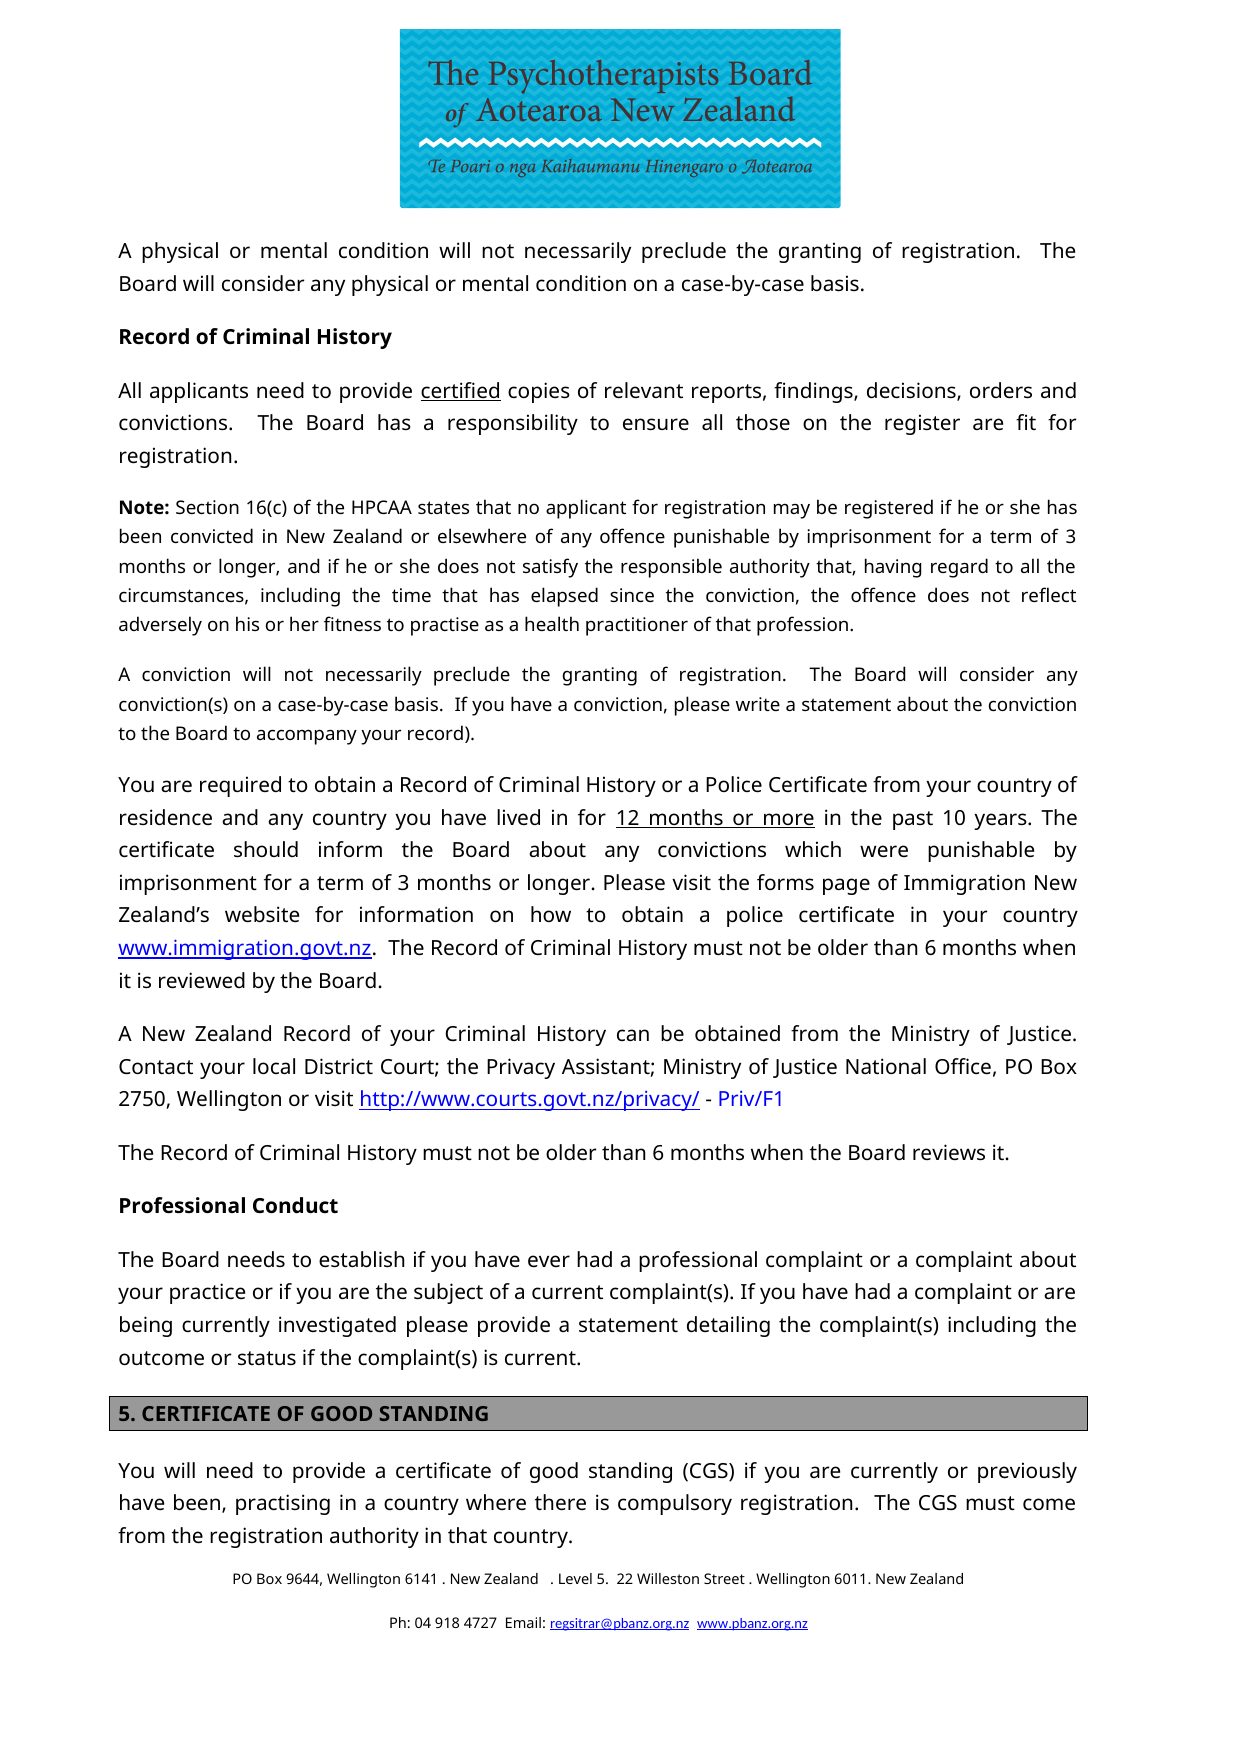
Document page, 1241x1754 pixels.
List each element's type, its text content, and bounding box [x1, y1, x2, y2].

picture [457, 29, 468, 33]
picture [658, 29, 669, 33]
picture [572, 29, 582, 33]
picture [499, 29, 511, 33]
picture [687, 29, 697, 33]
text A conviction will not necessarily preclude the granting of registration. The Board will consider any conviction(s) on a case-by-case basis. If you have a conviction, please write a statement about the conviction to the Board to accompany your record). [118, 662, 1078, 746]
picture [759, 29, 769, 33]
text All applicants need to provide certified copies of relevant reports, findings, decisions, orders and convictions. The Board has a responsibility to ensure all those on the register are fit for registration. [118, 376, 1078, 469]
picture [529, 29, 539, 33]
picture [729, 29, 741, 33]
picture [443, 29, 453, 33]
picture [383, 29, 857, 227]
picture [744, 29, 755, 33]
text The Board needs to establish if you have ever had a professional complaint or a complaint about your practice or if you are the subject of a current complaint(s). If you have had a complaint or are being currently investigated please provide a statement detailing the complaint(s) including the outcome or status if the complaint(s) is current. [118, 1245, 1078, 1371]
picture [557, 29, 568, 33]
picture [515, 29, 525, 33]
picture [802, 29, 826, 33]
picture [586, 29, 597, 33]
text You will need to provide a certificate of good standing (CGS) if you are currently or previously have been, practising in a country where there is compulsory registration. The CGS must come from the registration authority in that country. [118, 1456, 1078, 1549]
picture [485, 29, 496, 33]
text Record of Criminal History [118, 322, 1078, 351]
picture [630, 29, 640, 33]
picture [471, 29, 482, 33]
picture [543, 29, 554, 33]
text Note: Section 16(c) of the HPCAA states that no applicant for registration may be registered if he or she has been convicted in New Zealand or elsewhere of any offence punishable by imprisonment for a term of 3 months or longer, and if he or she does not satisfy the responsible authority that, having regard to all the circumstances, including the time that has elapsed since the conviction, the offence does not reflect adversely on his or her fitness to practise as a health practitioner of that profession. [118, 494, 1078, 637]
picture [715, 29, 726, 33]
picture [414, 29, 425, 33]
picture [600, 29, 611, 33]
picture [672, 29, 683, 33]
text You are required to obtain a Record of Criminal History or a Police Certificate from your country of residence and any country you have lived in for 12 months or more in the past 10 years. The certificate should inform the Board about any convictions which were punishable by imprisonment for a term of 3 months or longer. Please visit the forms page of Immigration New Zealand’s website for information on how to obtain a police certificate in your country www.immigration.govt.nz. The Record of Criminal History must not be older than 6 months when it is reviewed by the Board. [118, 770, 1078, 994]
text The Record of Criminal History must not be older than 6 months when the Board reviews it. [118, 1138, 1078, 1166]
picture [428, 29, 439, 33]
text A physical or mental condition will not necessarily preclude the granting of registration. The Board will consider any physical or mental condition on a case-by-case basis. [118, 236, 1078, 297]
picture [614, 29, 626, 33]
picture [787, 29, 798, 33]
picture [644, 29, 654, 33]
picture [773, 29, 784, 33]
text Professional Conduct [118, 1191, 1078, 1220]
text A New Zealand Record of your Criminal History can be obtained from the Ministry of Justice. Contact your local District Court; the Privacy Assistant; Ministry of Justice National Office, PO Box 2750, Wellington or visit http://www.courts.govt.nz/privacy/ - Priv/F1 [118, 1019, 1078, 1113]
picture [701, 29, 711, 33]
text 5. CERTIFICATE OF GOOD STANDING [110, 1397, 1087, 1430]
